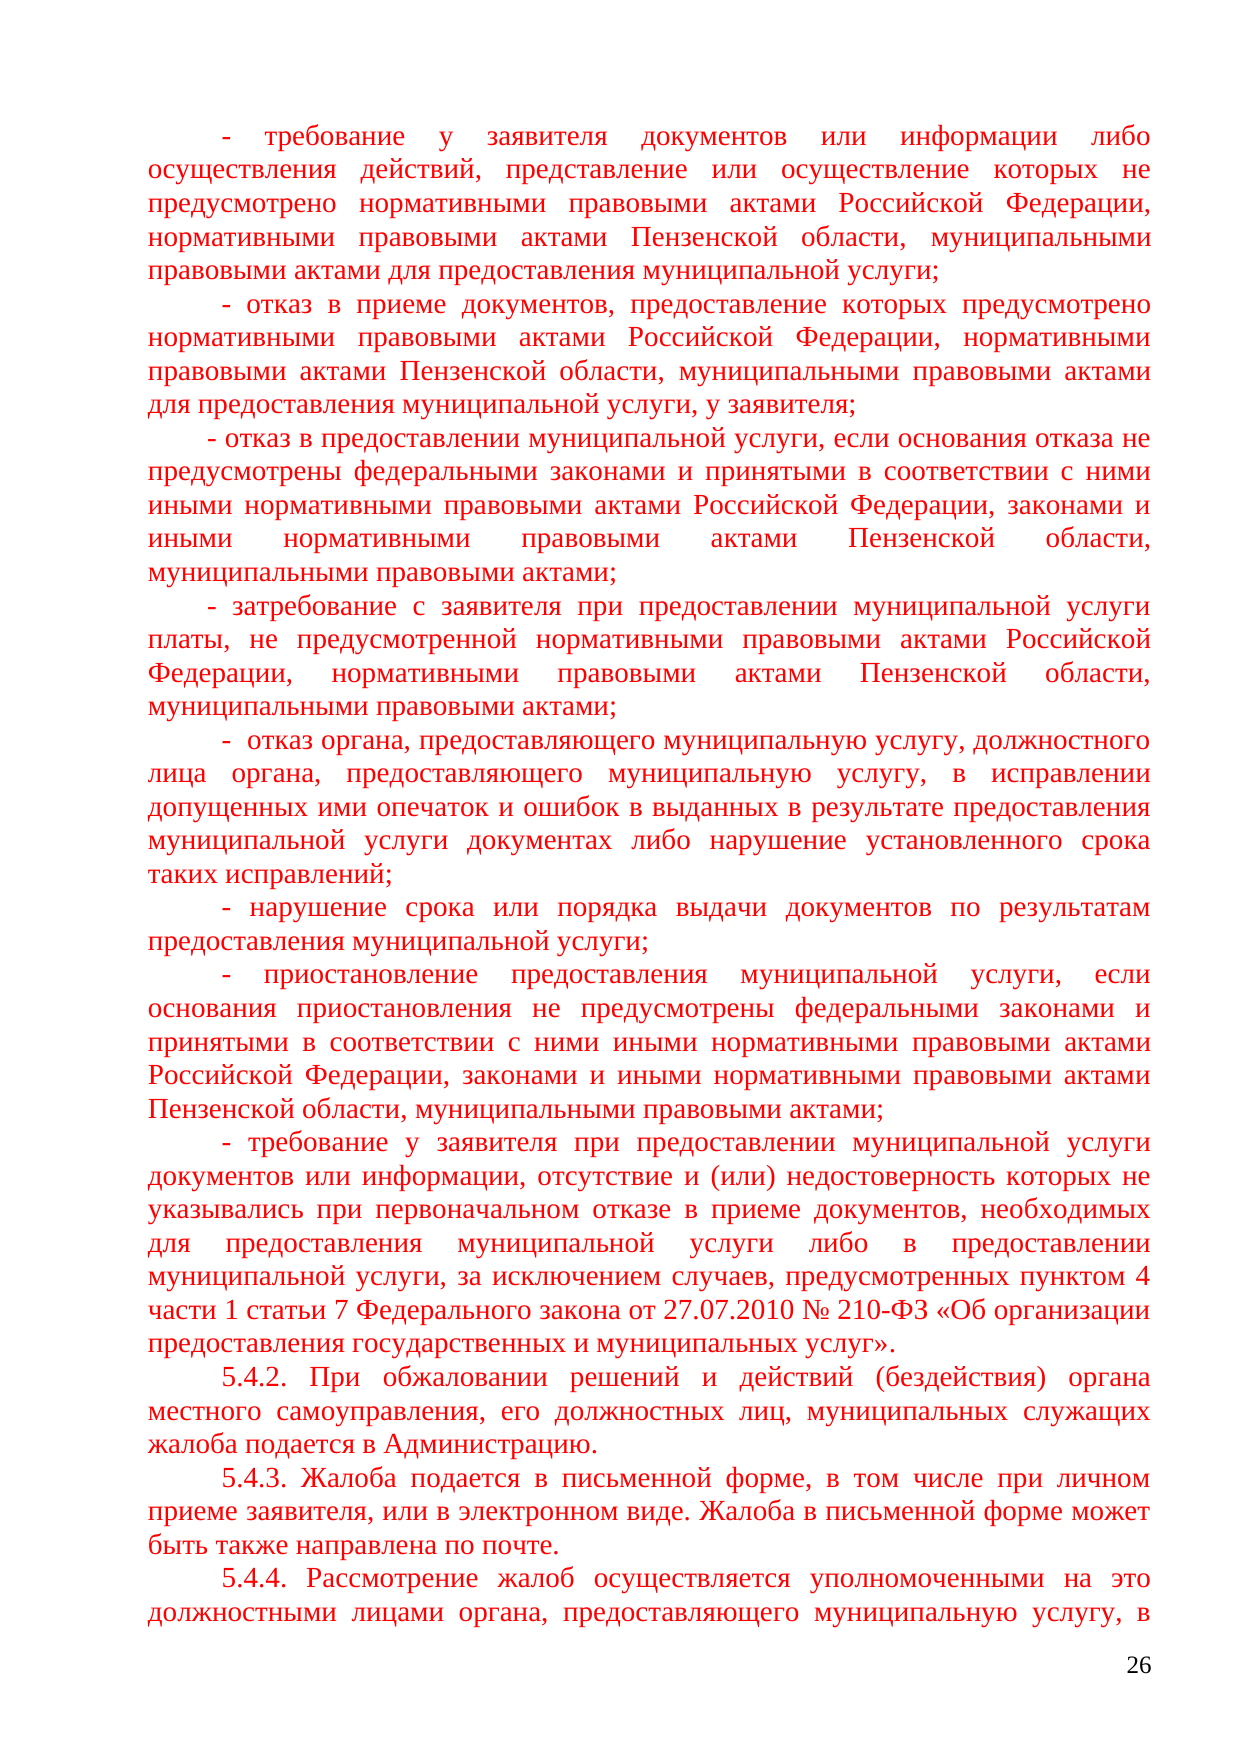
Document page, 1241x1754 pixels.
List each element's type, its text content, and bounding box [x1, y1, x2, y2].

text - нарушение срока или порядка выдачи документов по результатам предоставления муниципальной услуги; [148, 889, 1152, 957]
text - требование у заявителя документов или информации либо осуществления действий, представление или осуществление которых не предусмотрено нормативными правовыми актами Российской Федерации, нормативными правовыми актами Пензенской области, муниципальными правовыми актами для предоставления муниципальной услуги; [148, 118, 1152, 286]
text - отказ в приеме документов, предоставление которых предусмотрено нормативными правовыми актами Российской Федерации, нормативными правовыми актами Пензенской области, муниципальными правовыми актами для предоставления муниципальной услуги, у заявителя; [148, 286, 1152, 420]
text 5.4.3. Жалоба подается в письменной форме, в том числе при личном приеме заявителя, или в электронном виде. Жалоба в письменной форме может быть также направлена по почте. [148, 1460, 1152, 1560]
text - отказ в предоставлении муниципальной услуги, если основания отказа не предусмотрены федеральными законами и принятыми в соответствии с ними иными нормативными правовыми актами Российской Федерации, законами и иными нормативными правовыми актами Пензенской области, муниципальными правовыми актами; [148, 420, 1152, 588]
text - требование у заявителя при предоставлении муниципальной услуги документов или информации, отсутствие и (или) недостоверность которых не указывались при первоначальном отказе в приеме документов, необходимых для предоставления муниципальной услуги либо в предоставлении муниципальной услуги, за исключением случаев, предусмотренных пунктом 4 части 1 статьи 7 Федерального закона от 27.07.2010 № 210-ФЗ «Об организации предоставления государственных и муниципальных услуг». [148, 1124, 1152, 1359]
text - затребование с заявителя при предоставлении муниципальной услуги платы, не предусмотренной нормативными правовыми актами Российской Федерации, нормативными правовыми актами Пензенской области, муниципальными правовыми актами; [148, 588, 1152, 722]
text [148, 1560, 1152, 1627]
text - приостановление предоставления муниципальной услуги, если основания приостановления не предусмотрены федеральными законами и принятыми в соответствии с ними иными нормативными правовыми актами Российской Федерации, законами и иными нормативными правовыми актами Пензенской области, муниципальными правовыми актами; [148, 957, 1152, 1124]
text - отказ органа, предоставляющего муниципальную услугу, должностного лица органа, предоставляющего муниципальную услугу, в исправлении допущенных ими опечаток и ошибок в выданных в результате предоставления муниципальной услуги документах либо нарушение установленного срока таких исправлений; [148, 722, 1152, 889]
text 5.4.2. При обжаловании решений и действий (бездействия) органа местного самоуправления, его должностных лиц, муниципальных служащих жалоба подается в Администрацию. [148, 1359, 1152, 1460]
